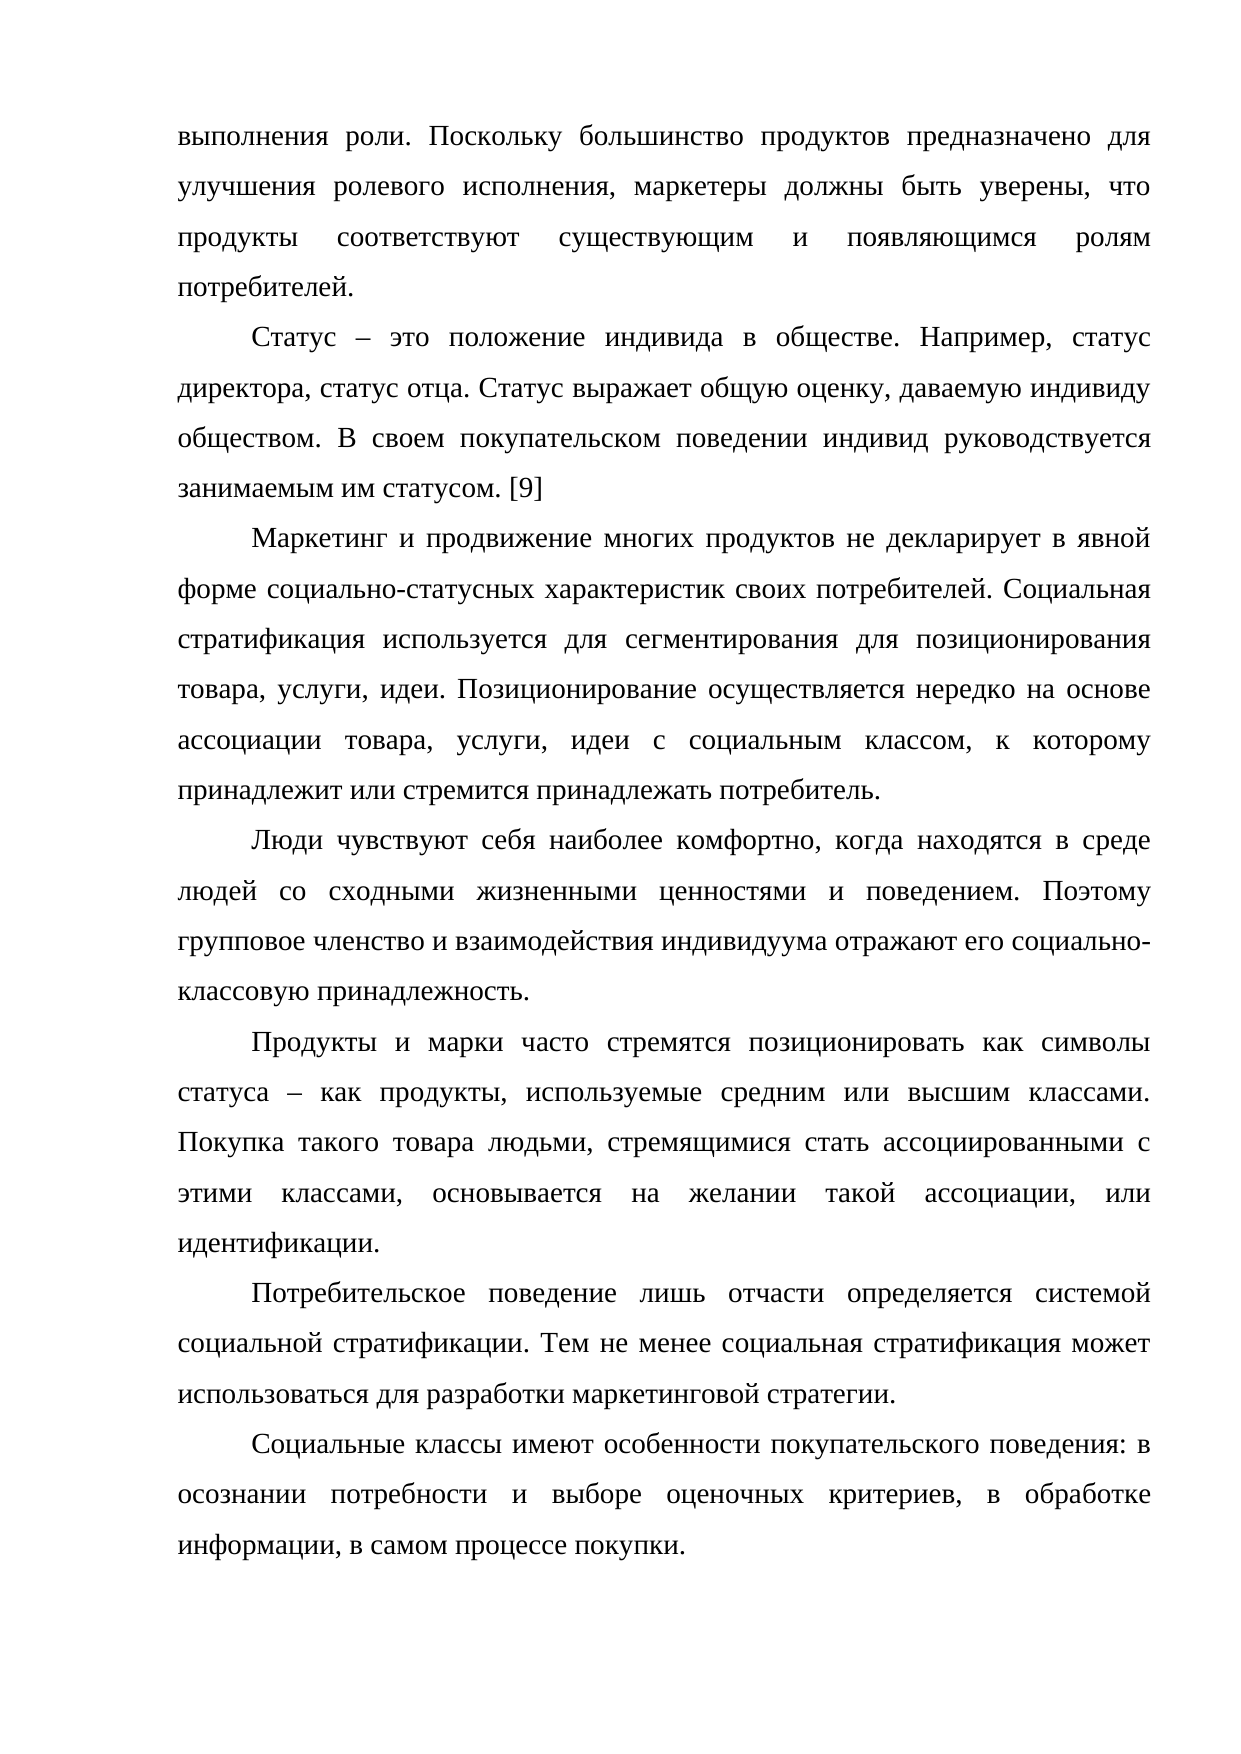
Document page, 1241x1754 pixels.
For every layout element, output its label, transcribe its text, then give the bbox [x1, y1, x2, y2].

text Статус – это положение индивида в обществе. Например, статус директора, статус отца. Статус выражает общую оценку, даваемую индивиду обществом. В своем покупательском поведении индивид руководствуется занимаемым им статусом. [9] [177, 319, 1152, 504]
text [177, 118, 1152, 303]
text Маркетинг и продвижение многих продуктов не декларирует в явной форме социально-статусных характеристик своих потребителей. Социальная стратификация используется для сегментирования для позиционирования товара, услуги, идеи. Позиционирование осуществляется нередко на основе ассоциации товара, услуги, идеи с социальным классом, к которому принадлежит или стремится принадлежать потребитель. [177, 521, 1152, 806]
text Продукты и марки часто стремятся позиционировать как символы статуса – как продукты, используемые средним или высшим классами. Покупка такого товара людьми, стремящимися стать ассоциированными с этими классами, основывается на желании такой ассоциации, или идентификации. [177, 1024, 1152, 1258]
text Социальные классы имеют особенности покупательского поведения: в осознании потребности и выборе оценочных критериев, в обработке информации, в самом процессе покупки. [177, 1426, 1152, 1560]
text Потребительское поведение лишь отчасти определяется системой социальной стратификации. Тем не менее социальная стратификация может использоваться для разработки маркетинговой стратегии. [177, 1275, 1152, 1409]
text Люди чувствуют себя наиболее комфортно, когда находятся в среде людей со сходными жизненными ценностями и поведением. Поэтому групповое членство и взаимодействия индивидуумa отражают его социально-классовую принадлежность. [177, 822, 1152, 1007]
